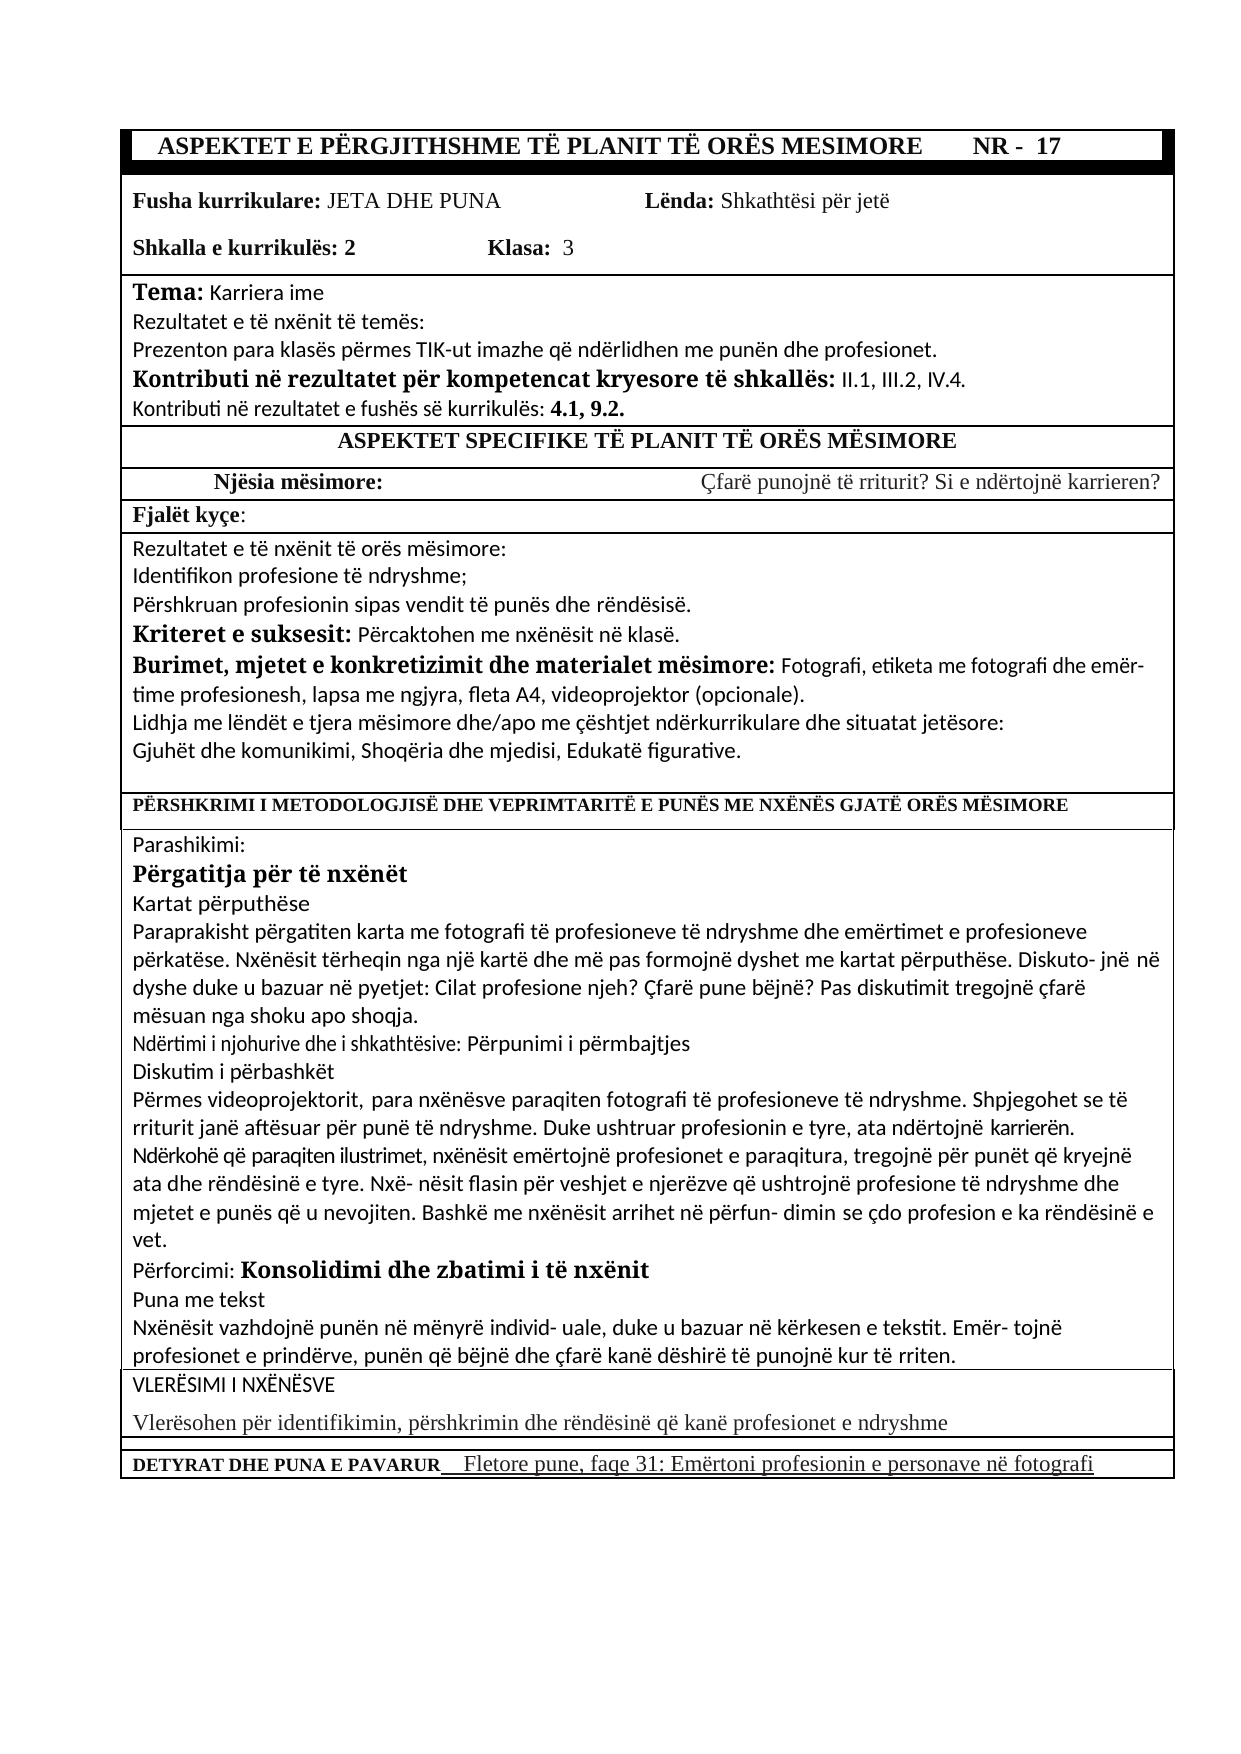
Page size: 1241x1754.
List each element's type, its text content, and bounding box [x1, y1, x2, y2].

table_cell [122, 1438, 1173, 1449]
table_cell Fjalët kyçe: [122, 501, 1173, 532]
table_cell VLERËSIMI I NXËNËSVE Vlerësohen për identifikimin, përshkrimin dhe rëndësinë që kanë profesionet e ndryshme [122, 1369, 1173, 1436]
table_cell Fusha kurrikulare: JETA DHE PUNA Lënda: Shkathtësi për jetë Shkalla e kurrikulës: 2 Klasa: 3 [122, 175, 1173, 273]
table_cell Njësia mësimore: Çfarë punojnë të rriturit? Si e ndërtojnë karrieren? [122, 469, 1173, 499]
table_cell DETYRAT DHE PUNA E PAVARUR Fletore pune, faqe 31: Emërtoni profesionin e personave në fotografi [122, 1451, 1173, 1477]
table_cell Rezultatet e të nxënit të orës mësimore: Identifikon profesione të ndryshme; Përshkruan profesionin sipas vendit të punës dhe rëndësisë. Kriteret e suksesit: Përcaktohen me nxënësit në klasë. Burimet, mjetet e konkretizimit dhe materialet mësimore: Fotografi, etiketa me fotografi dhe emër- time profesionesh, lapsa me ngjyra, fleta A4, videoprojektor (opcionale). Lidhja me lëndët e tjera mësimore dhe/apo me çështjet ndërkurrikulare dhe situatat jetësore: Gjuhët dhe komunikimi, Shoqëria dhe mjedisi, Edukatë figurative. [122, 534, 1173, 792]
table_cell ASPEKTET SPECIFIKE TË PLANIT TË ORËS MËSIMORE [122, 427, 1173, 467]
table_cell PËRSHKRIMI I METODOLOGJISË DHE VEPRIMTARITË E PUNËS ME NXËNËS GJATË ORËS MËSIMORE [122, 794, 1173, 829]
table_cell Tema: Karriera ime Rezultatet e të nxënit të temës: Prezenton para klasës përmes TIK-ut imazhe që ndërlidhen me punën dhe profesionet. Kontributi në rezultatet për kompetencat kryesore të shkallës: II.1, III.2, IV.4. Kontributi në rezultatet e fushës së kurrikulës: 4.1, 9.2. [122, 276, 1173, 425]
table_cell Parashikimi: Përgatitja për të nxënët Kartat përputhëse Paraprakisht përgatiten karta me fotografi të profesioneve të ndryshme dhe emërtimet e profesioneve përkatëse. Nxënësit tërheqin nga një kartë dhe më pas formojnë dyshet me kartat përputhëse. Diskuto- jnë në dyshe duke u bazuar në pyetjet: Cilat profesione njeh? Çfarë pune bëjnë? Pas diskutimit tregojnë çfarë mësuan nga shoku apo shoqja. Ndërtimi i njohurive dhe i shkathtësive: Përpunimi i përmbajtjes Diskutim i përbashkët Përmes videoprojektorit, para nxënësve paraqiten fotografi të profesioneve të ndryshme. Shpjegohet se të rriturit janë aftësuar për punë të ndryshme. Duke ushtruar profesionin e tyre, ata ndërtojnë karrierën. Ndërkohë që paraqiten ilustrimet, nxënësit emërtojnë profesionet e paraqitura, tregojnë për punët që kryejnë ata dhe rëndësinë e tyre. Nxë- nësit flasin për veshjet e njerëzve që ushtrojnë profesione të ndryshme dhe mjetet e punës që u nevojiten. Bashkë me nxënësit arrihet në përfun- dimin se çdo profesion e ka rëndësinë e vet. Përforcimi: Konsolidimi dhe zbatimi i të nxënit Puna me tekst Nxënësit vazhdojnë punën në mënyrë individ- uale, duke u bazuar në kërkesen e tekstit. Emër- tojnë profesionet e prindërve, punën që bëjnë dhe çfarë kanë dëshirë të punojnë kur të rriten. [122, 829, 1173, 1369]
table_header ASPEKTET E PËRGJITHSHME TË PLANIT TË ORËS MESIMORE NR - 17 [122, 131, 1173, 173]
